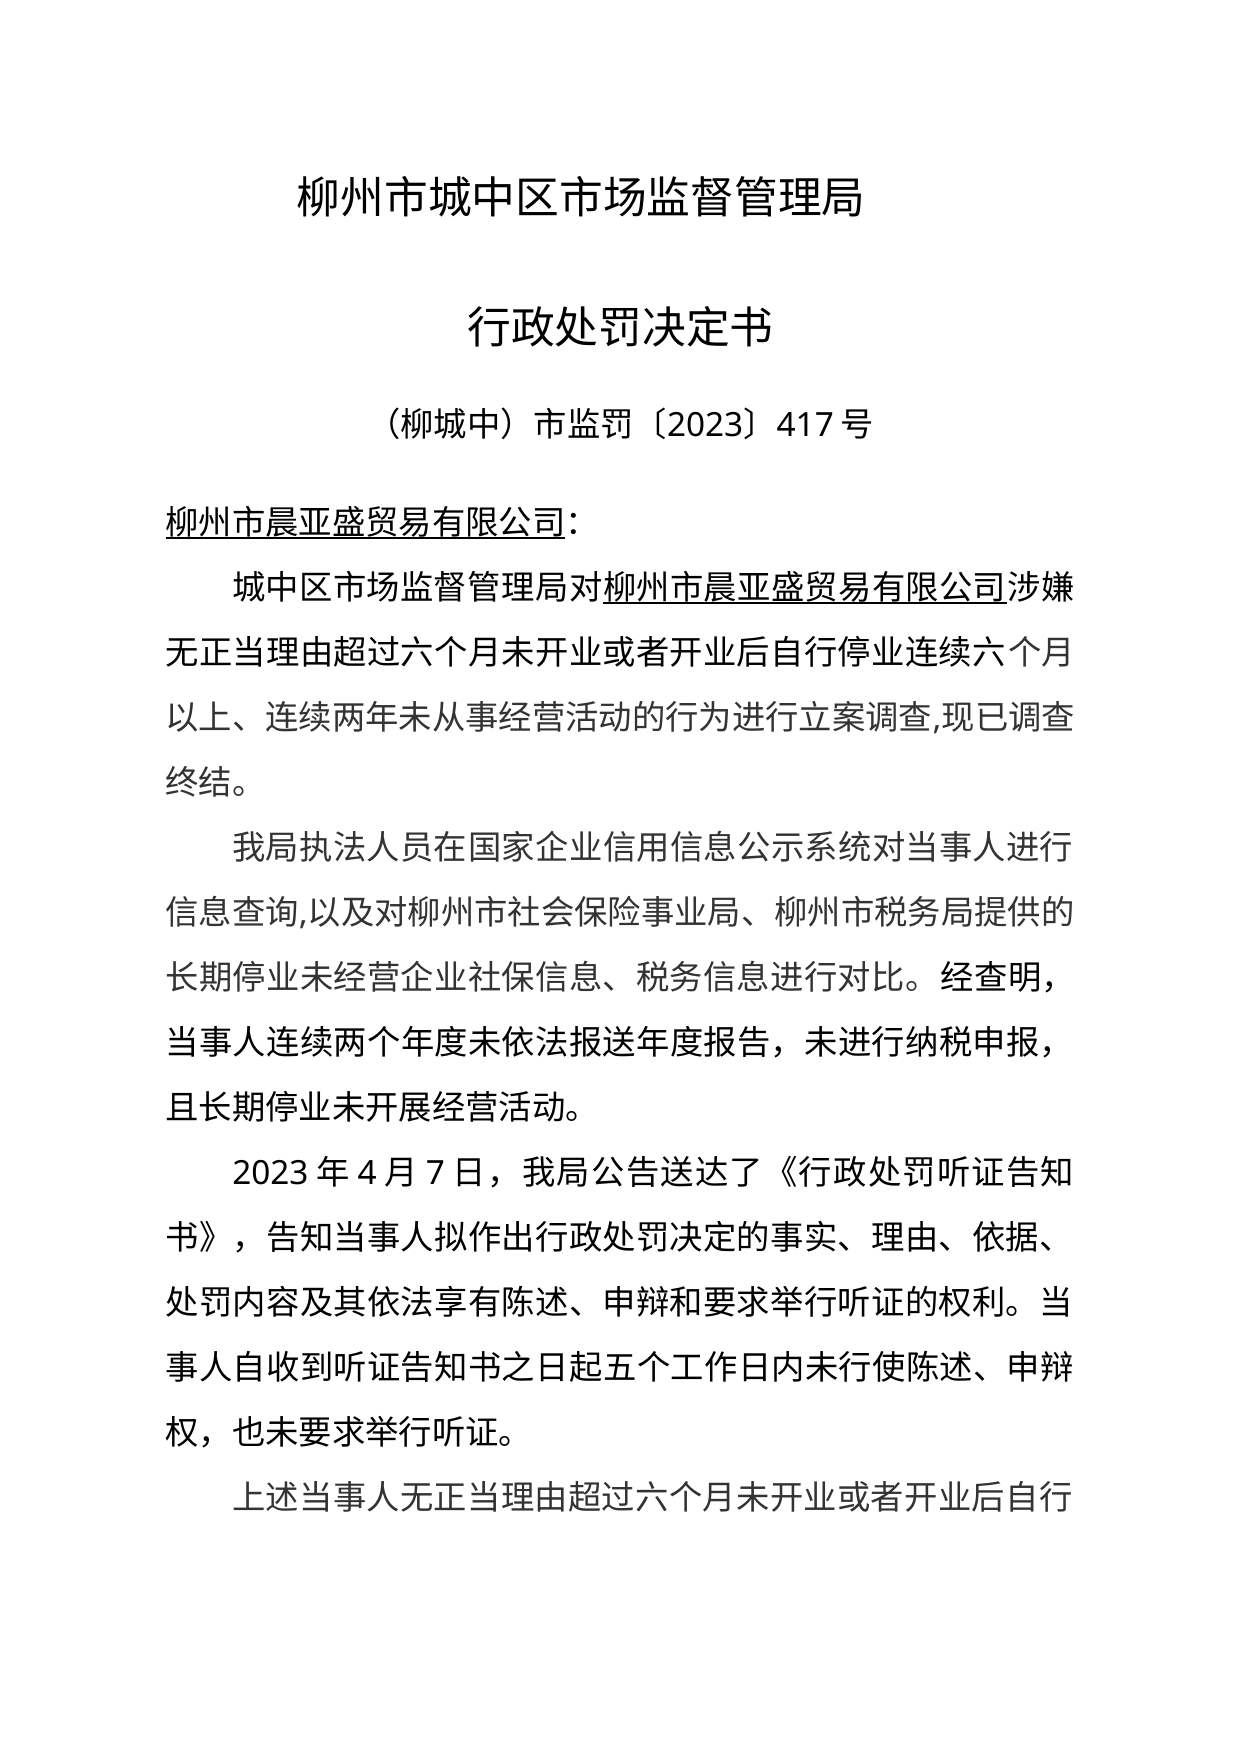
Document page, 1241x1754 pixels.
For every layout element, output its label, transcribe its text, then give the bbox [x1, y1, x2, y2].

text 2023年4月7日，我局公告送达了《行政处罚听证告知书》，告知当事人拟作出行政处罚决定的事实、理由、依据、处罚内容及其依法享有陈述、申辩和要求举行听证的权利。当事人自收到听证告知书之日起五个工作日内未行使陈述、申辩权，也未要求举行听证。 [165, 1137, 1075, 1462]
text （柳城中）市监罚〔2023〕417号 [165, 389, 1075, 454]
text 我局执法人员在国家企业信用信息公示系统对当事人进行信息查询,以及对柳州市社会保险事业局、柳州市税务局提供的长期停业未经营企业社保信息、税务信息进行对比。经查明，当事人连续两个年度未依法报送年度报告，未进行纳税申报，且长期停业未开展经营活动。 [165, 812, 1075, 889]
text 柳州市城中区市场监督管理局 [165, 162, 1075, 227]
text 城中区市场监督管理局对柳州市晨亚盛贸易有限公司涉嫌无正当理由超过六个月未开业或者开业后自行停业连续六个月以上、连续两年未从事经营活动的行为进行立案调查,现已调查终结。 [165, 552, 1075, 626]
text 我局执法人员在国家企业信用信息公示系统对当事人进行信息查询,以及对柳州市社会保险事业局、柳州市税务局提供的长期停业未经营企业社保信息、税务信息进行对比。经查明，当事人连续两个年度未依法报送年度报告，未进行纳税申报，且长期停业未开展经营活动。 [165, 934, 1075, 1137]
text 柳州市晨亚盛贸易有限公司： [165, 487, 1075, 552]
text 行政处罚决定书 [165, 292, 1075, 357]
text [165, 1462, 1075, 1527]
text 城中区市场监督管理局对柳州市晨亚盛贸易有限公司涉嫌无正当理由超过六个月未开业或者开业后自行停业连续六个月以上、连续两年未从事经营活动的行为进行立案调查,现已调查终结。 [165, 674, 1075, 812]
